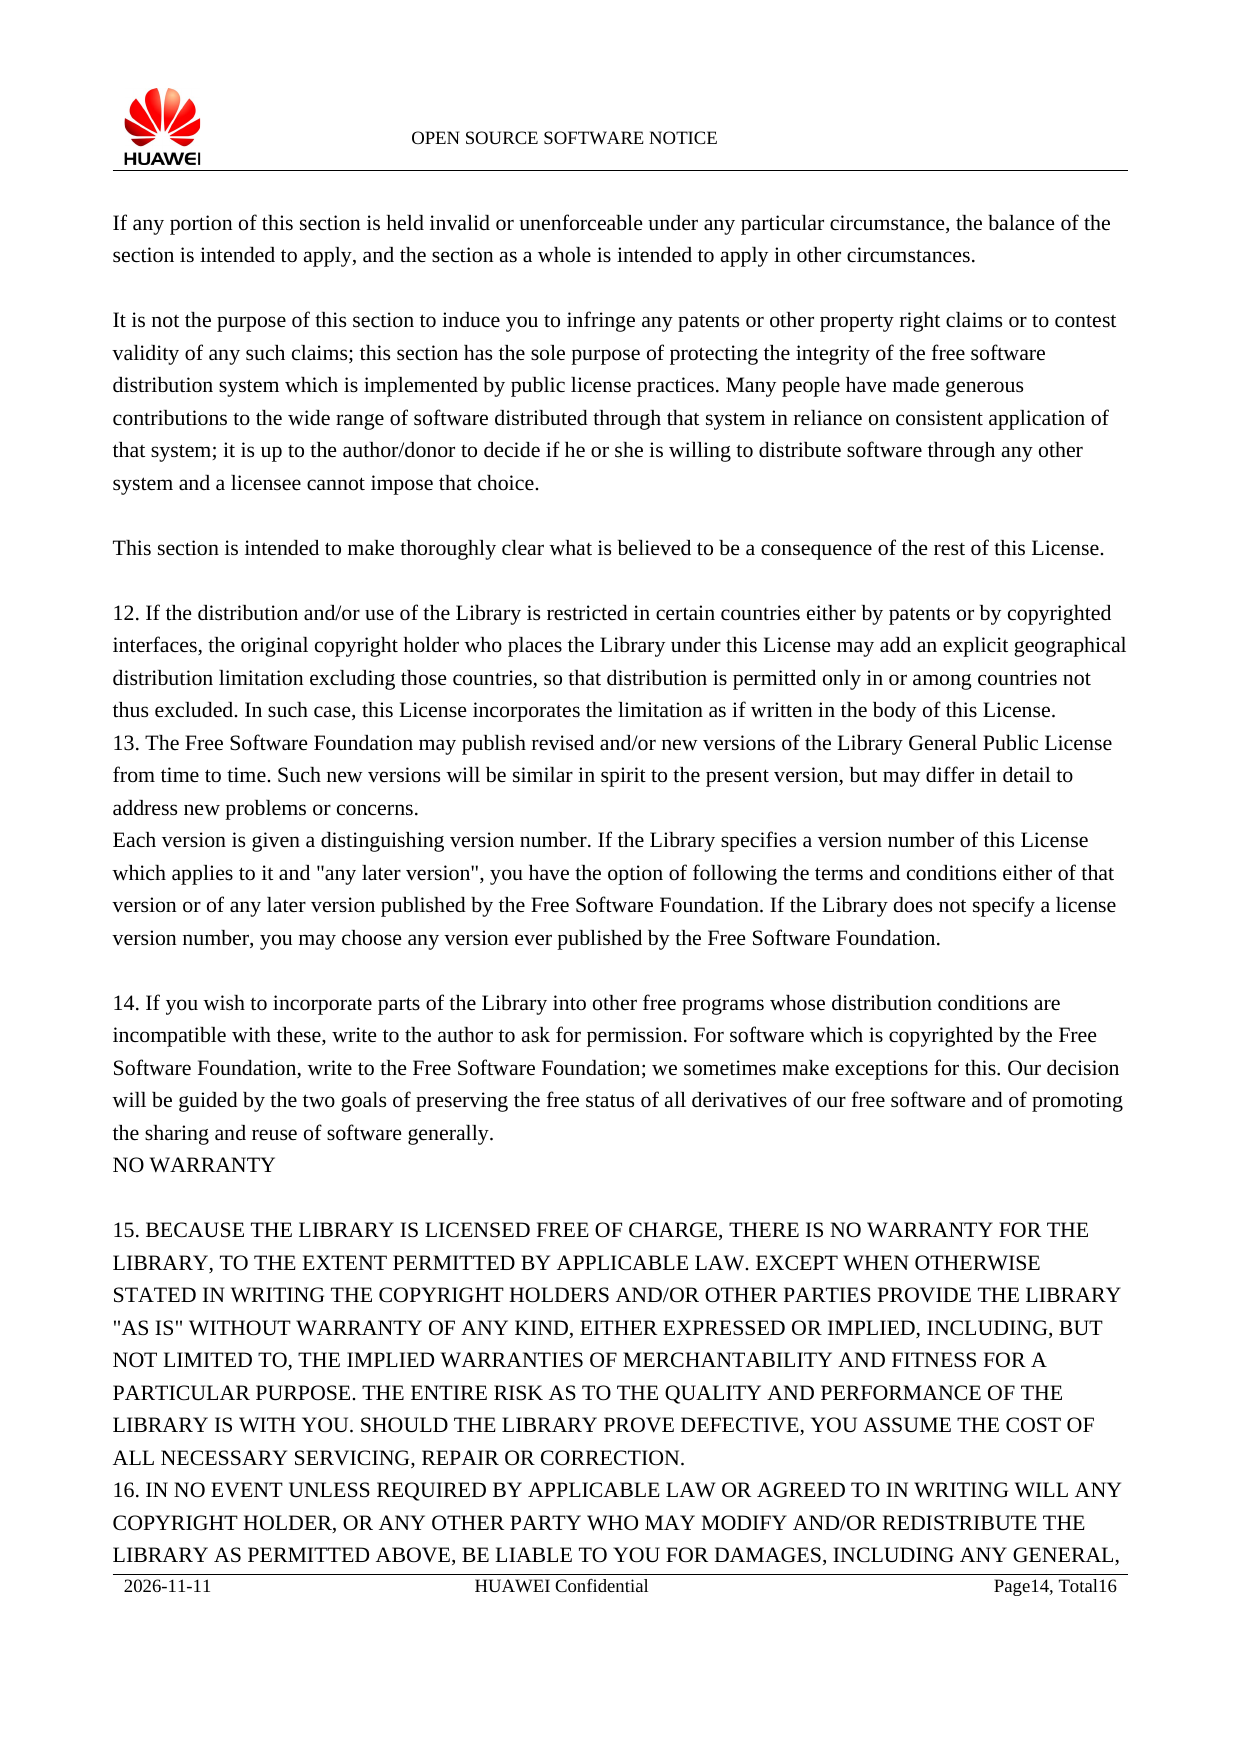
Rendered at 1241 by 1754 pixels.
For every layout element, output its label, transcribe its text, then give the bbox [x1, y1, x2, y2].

picture [124, 88, 201, 165]
